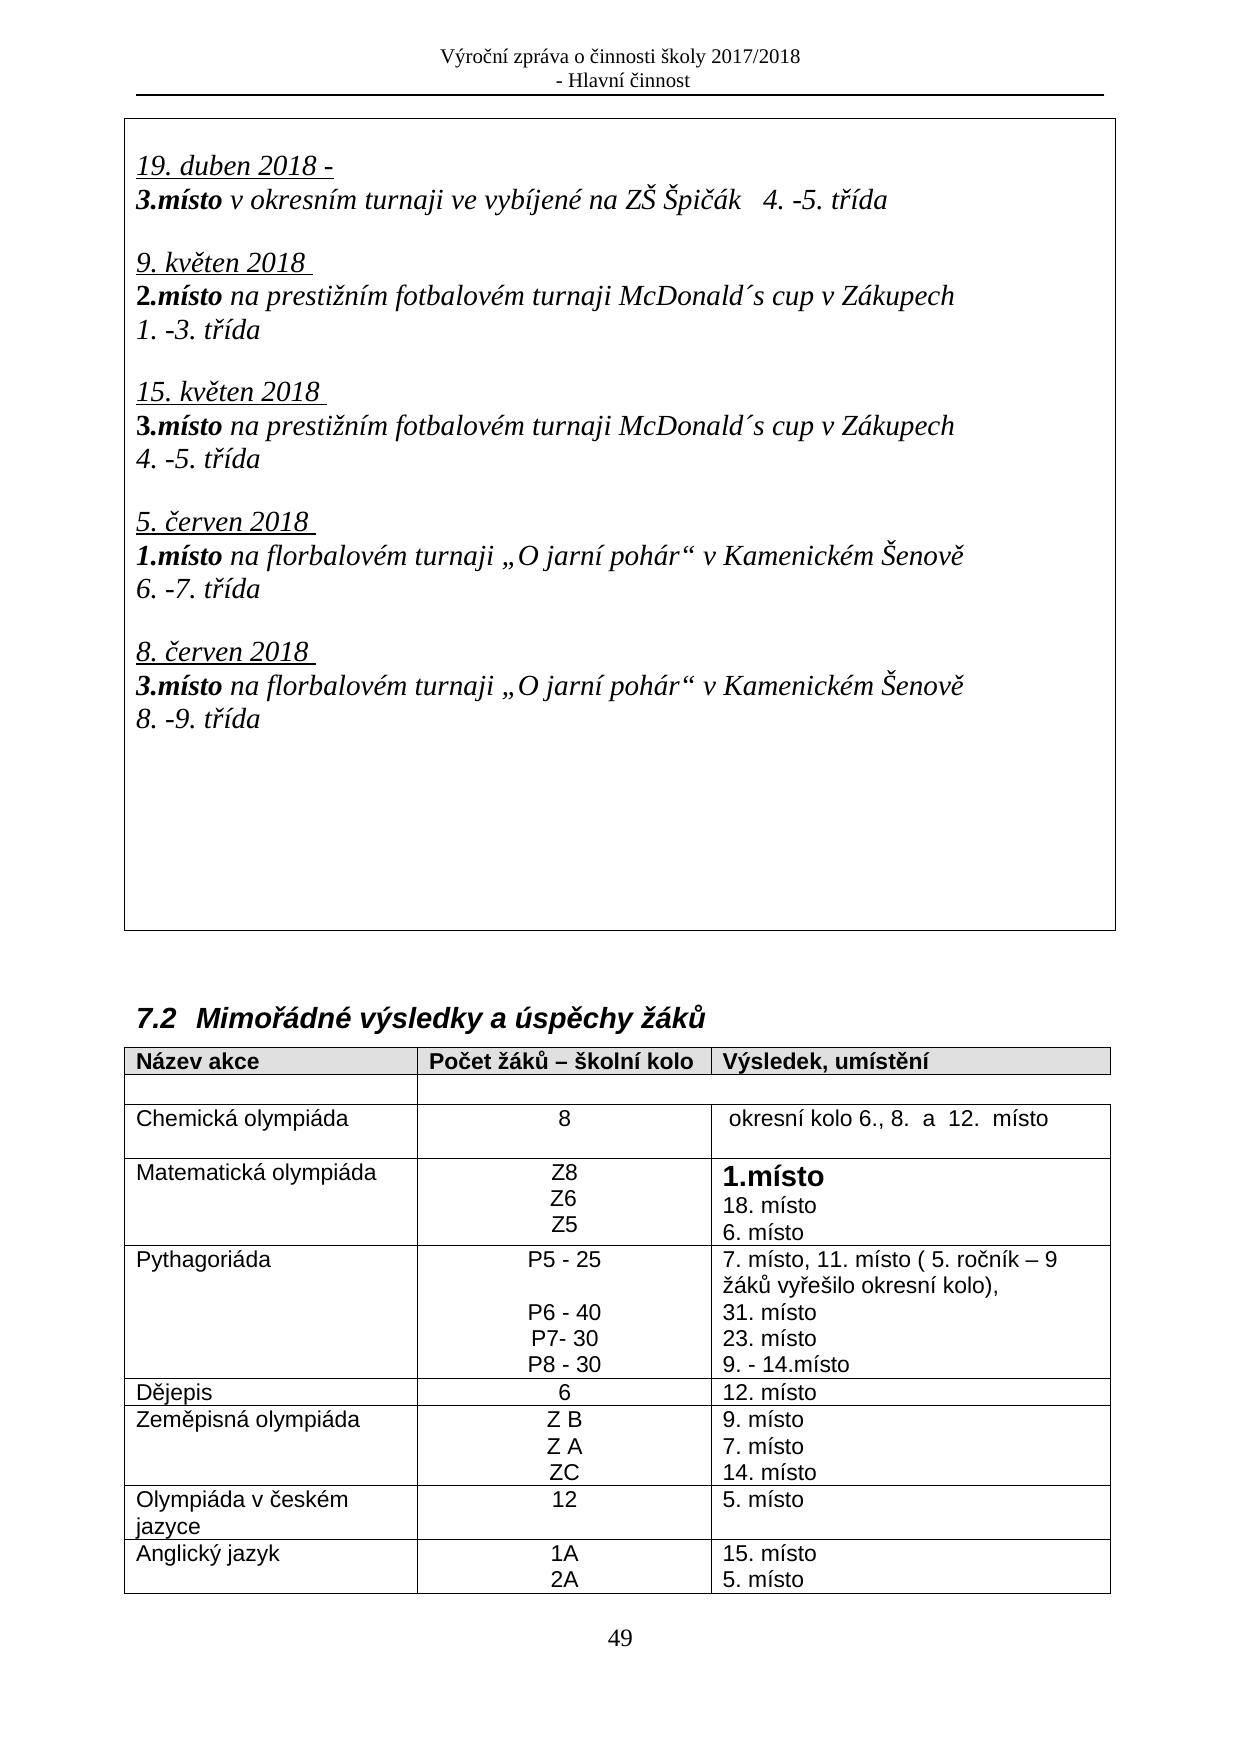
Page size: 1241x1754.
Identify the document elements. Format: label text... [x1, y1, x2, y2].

table_cell Matematická olympiáda [125, 1159, 417, 1245]
table_header Počet žáků – školní kolo [418, 1048, 711, 1074]
table_cell Olympiáda v českém jazyce [125, 1486, 417, 1539]
table_cell Pythagoriáda [125, 1246, 417, 1378]
table_cell 1.místo 18. místo 6. místo [712, 1159, 1110, 1245]
table_header Výsledek, umístění [712, 1048, 1110, 1074]
table_cell 6 [418, 1379, 711, 1405]
table_cell Chemická olympiáda [125, 1105, 417, 1158]
table_cell 12 [418, 1486, 711, 1539]
table_cell Z8 Z6 Z5 [418, 1159, 711, 1245]
table_cell okresní kolo 6., 8. a 12. místo [712, 1105, 1110, 1158]
subtitle Mimořádné výsledky a úspěchy žáků [136, 1001, 1104, 1034]
table_cell Dějepis [125, 1379, 417, 1405]
table_cell 7. místo, 11. místo ( 5. ročník – 9 žáků vyřešilo okresní kolo), 31. místo 23. místo 9. - 14.místo [712, 1246, 1110, 1378]
table_cell P5 - 25 P6 - 40 P7- 30 P8 - 30 [418, 1246, 711, 1378]
table_cell 12. místo [712, 1379, 1110, 1405]
table_cell 8 [418, 1105, 711, 1158]
table_cell Anglický jazyk [125, 1540, 417, 1593]
table_cell 9. místo 7. místo 14. místo [712, 1406, 1110, 1485]
table_cell 1A 2A [418, 1540, 711, 1593]
table_cell 15. místo 5. místo [712, 1540, 1110, 1593]
table_cell 5. místo [712, 1486, 1110, 1539]
table_cell [125, 1075, 417, 1104]
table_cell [125, 119, 1115, 930]
table_cell Zeměpisná olympiáda [125, 1406, 417, 1485]
table_cell Z B Z A ZC [418, 1406, 711, 1485]
table_header Název akce [125, 1048, 417, 1074]
